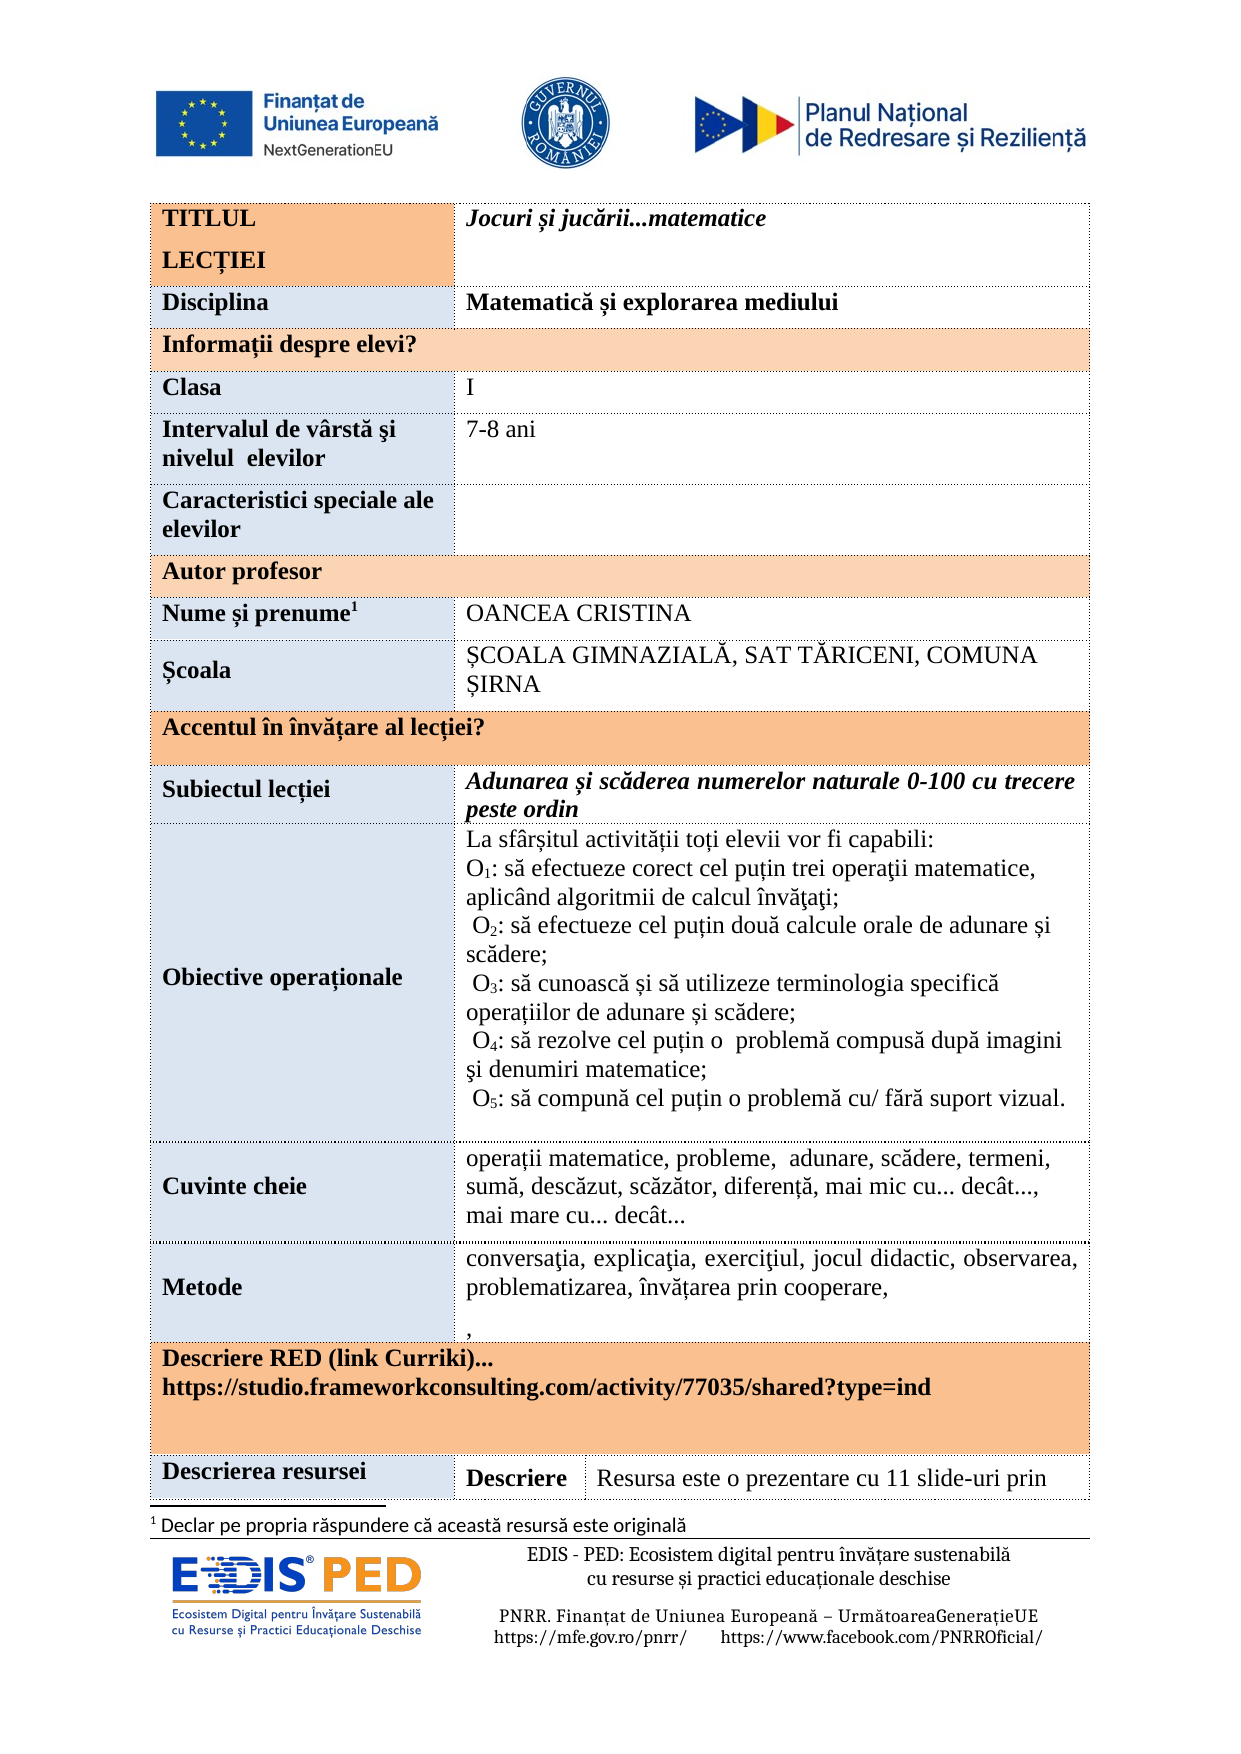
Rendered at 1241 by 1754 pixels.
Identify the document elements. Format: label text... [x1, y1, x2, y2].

table_cell Nume și prenume [151, 597, 454, 639]
table_cell Disciplina [151, 286, 454, 328]
table_cell Accentul în învățare al lecției? [151, 711, 1090, 765]
table_cell ȘCOALA GIMNAZIALĂ, SAT TĂRICENI, COMUNA ȘIRNA [455, 640, 1090, 711]
picture [161, 1543, 437, 1644]
table_cell 7-8 ani [455, 413, 1090, 484]
table_cell Informații despre elevi? [151, 328, 1090, 371]
table_header conversaţia, explicaţia, exerciţiul, jocul didactic, observarea, problematizarea, învățarea prin cooperare, , [455, 1243, 1090, 1342]
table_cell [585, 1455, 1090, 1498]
table_cell Descriere narativă [455, 1455, 585, 1498]
table_cell Adunarea și scăderea numerelor naturale 0-100 cu trecere peste ordin [455, 765, 1090, 823]
table_header TITLUL LECȚIEI [151, 203, 454, 286]
table_cell Subiectul lecției [151, 765, 454, 823]
table_cell Descriere RED (link Curriki)... https://studio.frameworkconsulting.com/activity/77035/shared?type=ind [151, 1342, 965, 1454]
table_cell La sfârșitul activității toți elevii vor fi capabili: O1: să efectueze corect cel puțin trei operaţii matematice, aplicând algoritmii de calcul învăţaţi; O2: să efectueze cel puțin două calcule orale de adunare și scădere; O3: să cunoască și să utilizeze terminologia specifică operațiilor de adunare și scădere; O4: să rezolve cel puțin o problemă compusă după imagini şi denumiri matematice; O5: să compună cel puțin o problemă cu/ fără suport vizual. [455, 823, 1090, 1141]
table_cell Autor profesor [151, 555, 1090, 597]
table_header Metode [151, 1243, 454, 1342]
picture [150, 75, 1091, 170]
table_cell Obiective operaționale [151, 823, 454, 1141]
table_cell OANCEA CRISTINA [455, 597, 1090, 639]
table_cell I [455, 371, 1090, 413]
table_cell Școala [151, 640, 454, 711]
table_cell Descrierea resursei [151, 1455, 454, 1498]
table_cell Clasa [151, 371, 454, 413]
table_header Jocuri și jucării...matematice [455, 203, 1090, 286]
table_header operații matematice, probleme, adunare, scădere, termeni, sumă, descăzut, scăzător, diferență, mai mic cu... decât..., mai mare cu... decât... [455, 1142, 1090, 1241]
table_cell Caracteristici speciale ale elevilor [151, 484, 454, 555]
table_cell Intervalul de vârstă şi nivelul elevilor [151, 413, 454, 484]
table_cell [455, 484, 1090, 555]
table_header Cuvinte cheie [151, 1142, 454, 1241]
table_cell [965, 1342, 1090, 1454]
table_cell Matematică și explorarea mediului [455, 286, 1090, 328]
